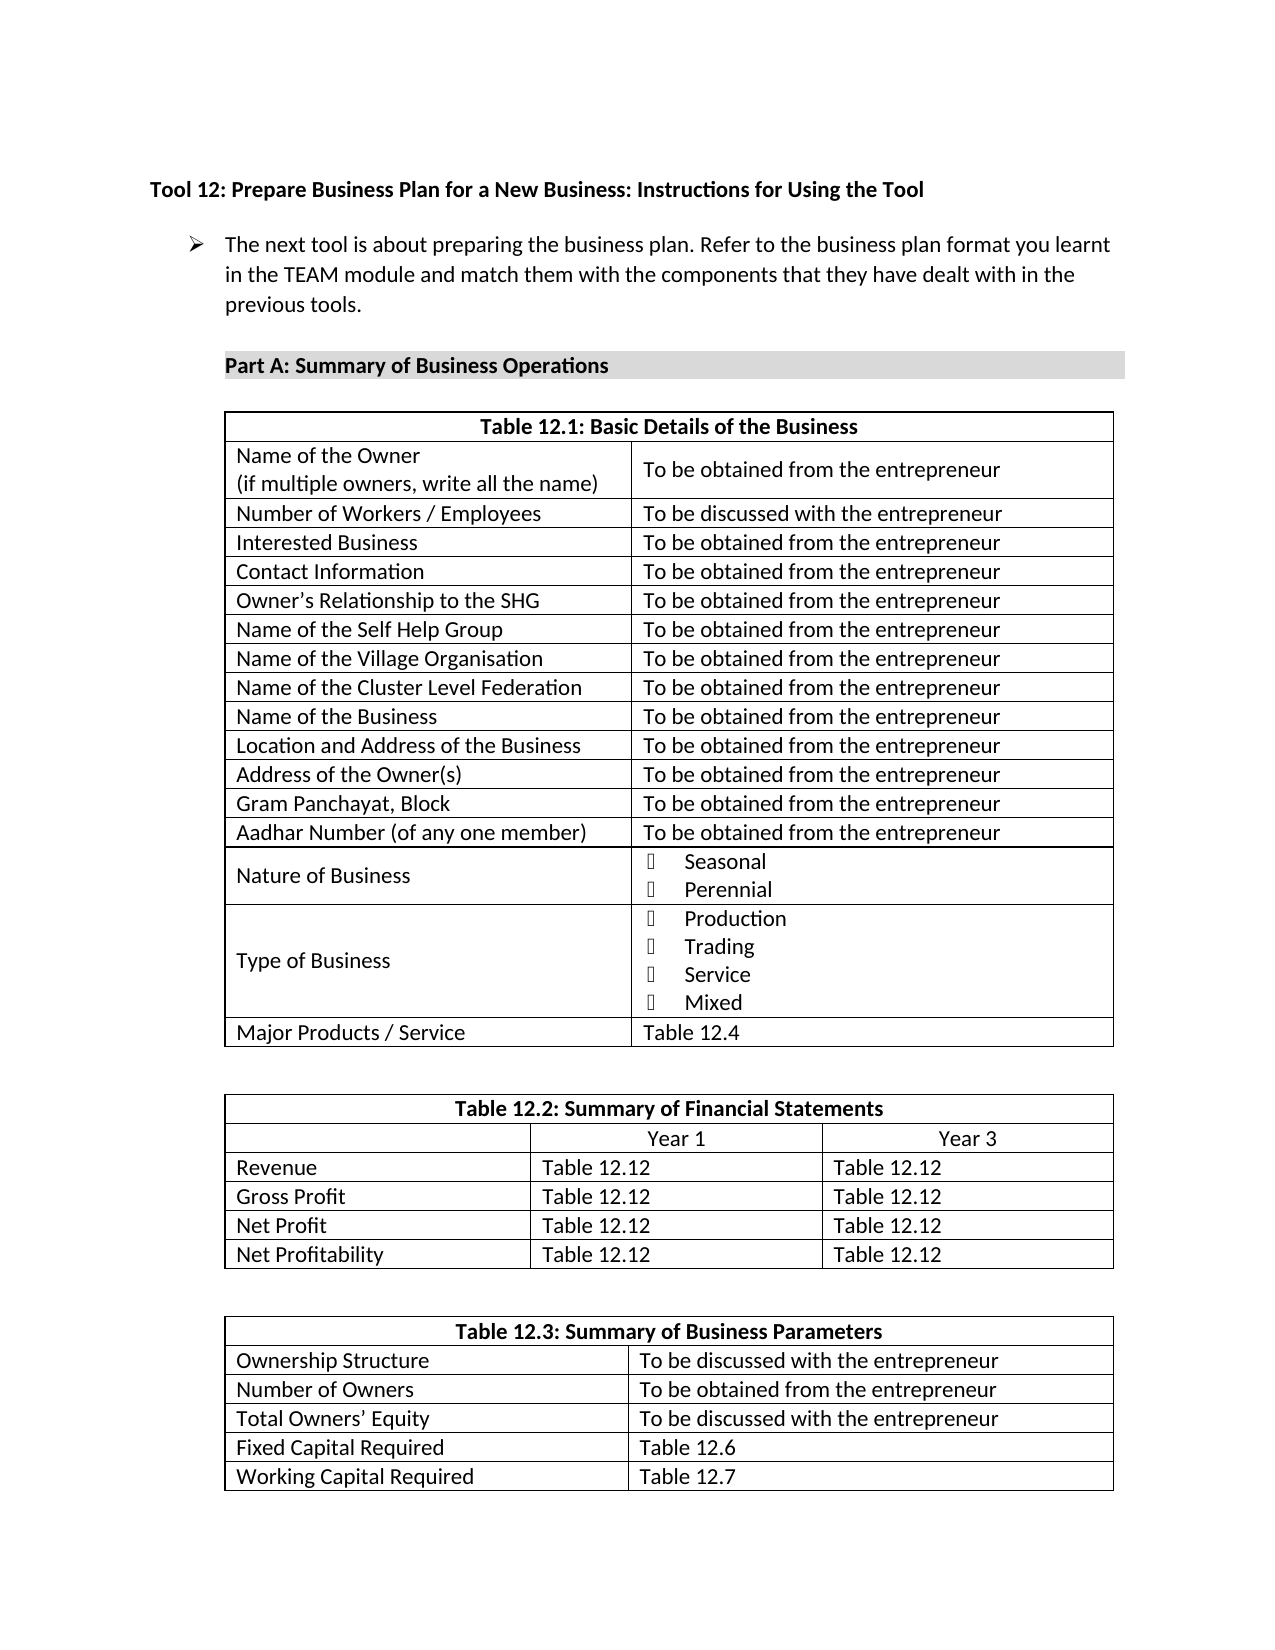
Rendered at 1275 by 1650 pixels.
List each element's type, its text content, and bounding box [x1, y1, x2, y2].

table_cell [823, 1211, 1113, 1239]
list Part A: Summary of Business Operations [225, 351, 1125, 379]
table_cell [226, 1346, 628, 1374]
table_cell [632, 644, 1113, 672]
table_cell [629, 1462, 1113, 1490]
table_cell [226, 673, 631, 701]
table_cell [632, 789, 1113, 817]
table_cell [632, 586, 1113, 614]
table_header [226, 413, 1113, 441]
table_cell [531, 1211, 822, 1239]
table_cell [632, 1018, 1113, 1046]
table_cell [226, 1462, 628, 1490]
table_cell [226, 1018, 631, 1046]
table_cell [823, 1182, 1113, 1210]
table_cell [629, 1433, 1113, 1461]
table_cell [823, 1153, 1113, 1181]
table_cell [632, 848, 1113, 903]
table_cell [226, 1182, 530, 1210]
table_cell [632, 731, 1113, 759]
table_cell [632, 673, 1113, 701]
subtitle Tool 12: Prepare Business Plan for a New Business: Instructions for Using the Tool [150, 175, 1125, 203]
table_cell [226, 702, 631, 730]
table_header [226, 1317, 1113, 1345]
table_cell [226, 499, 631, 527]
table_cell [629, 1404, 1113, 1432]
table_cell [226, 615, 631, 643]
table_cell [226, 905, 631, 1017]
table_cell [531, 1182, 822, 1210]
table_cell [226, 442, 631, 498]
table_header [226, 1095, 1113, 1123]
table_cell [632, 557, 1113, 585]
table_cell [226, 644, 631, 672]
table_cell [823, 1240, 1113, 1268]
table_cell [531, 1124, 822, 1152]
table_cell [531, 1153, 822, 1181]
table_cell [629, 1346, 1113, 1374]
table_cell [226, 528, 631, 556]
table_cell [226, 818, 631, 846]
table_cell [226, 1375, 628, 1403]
list The next tool is about preparing the business plan. Refer to the business plan format you learnt in the TEAM module and match them with the components that they have dealt with in the previous tools. [187, 230, 1125, 319]
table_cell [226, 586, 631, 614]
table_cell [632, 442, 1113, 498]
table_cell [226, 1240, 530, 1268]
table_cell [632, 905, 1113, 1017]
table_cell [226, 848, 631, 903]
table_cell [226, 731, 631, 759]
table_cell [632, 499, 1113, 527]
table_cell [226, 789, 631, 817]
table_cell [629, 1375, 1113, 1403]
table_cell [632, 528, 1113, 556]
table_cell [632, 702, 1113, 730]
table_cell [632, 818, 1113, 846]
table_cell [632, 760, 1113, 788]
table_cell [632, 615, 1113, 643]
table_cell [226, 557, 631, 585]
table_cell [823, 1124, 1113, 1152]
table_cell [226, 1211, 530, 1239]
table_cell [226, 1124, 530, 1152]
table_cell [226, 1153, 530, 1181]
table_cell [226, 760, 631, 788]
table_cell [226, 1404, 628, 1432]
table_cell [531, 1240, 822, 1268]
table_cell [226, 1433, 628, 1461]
